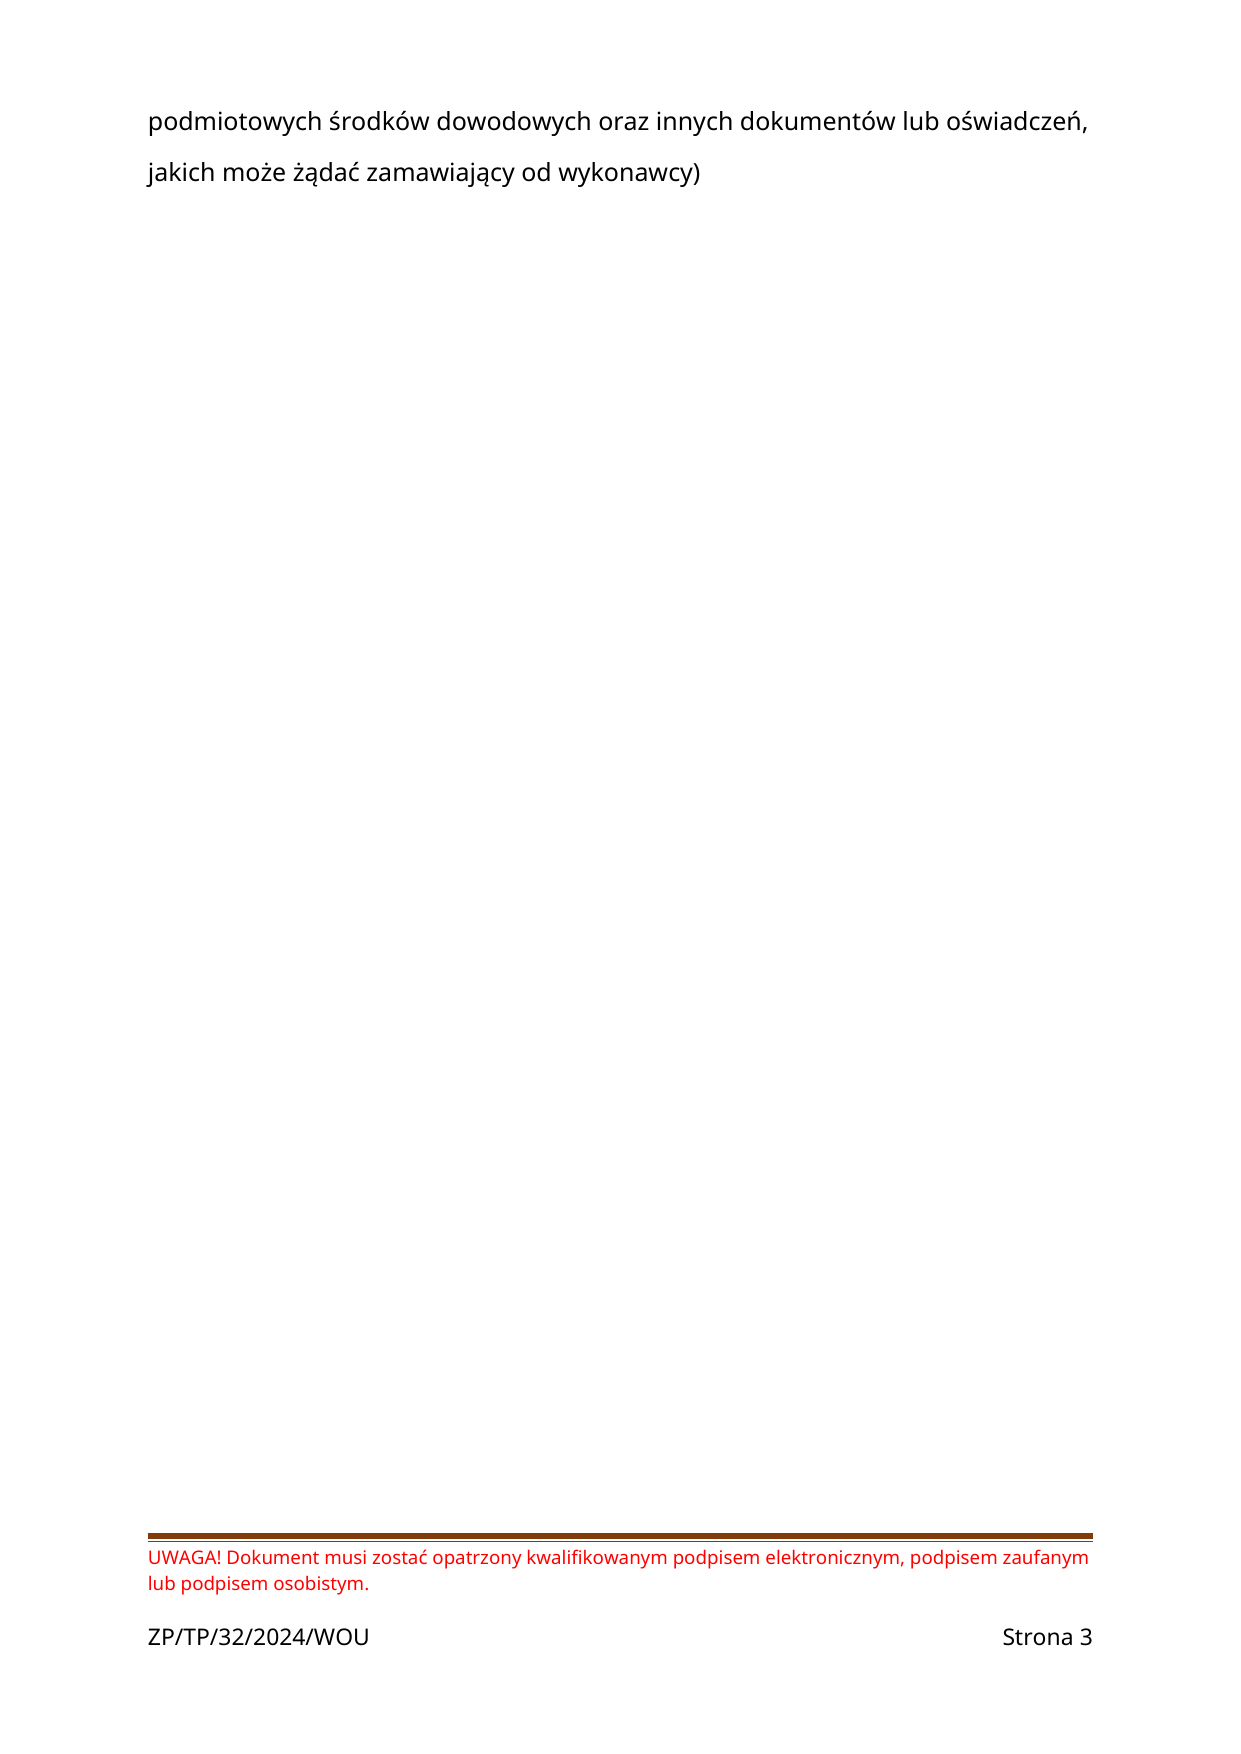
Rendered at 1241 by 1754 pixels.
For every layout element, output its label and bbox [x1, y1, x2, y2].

text [148, 103, 1093, 188]
